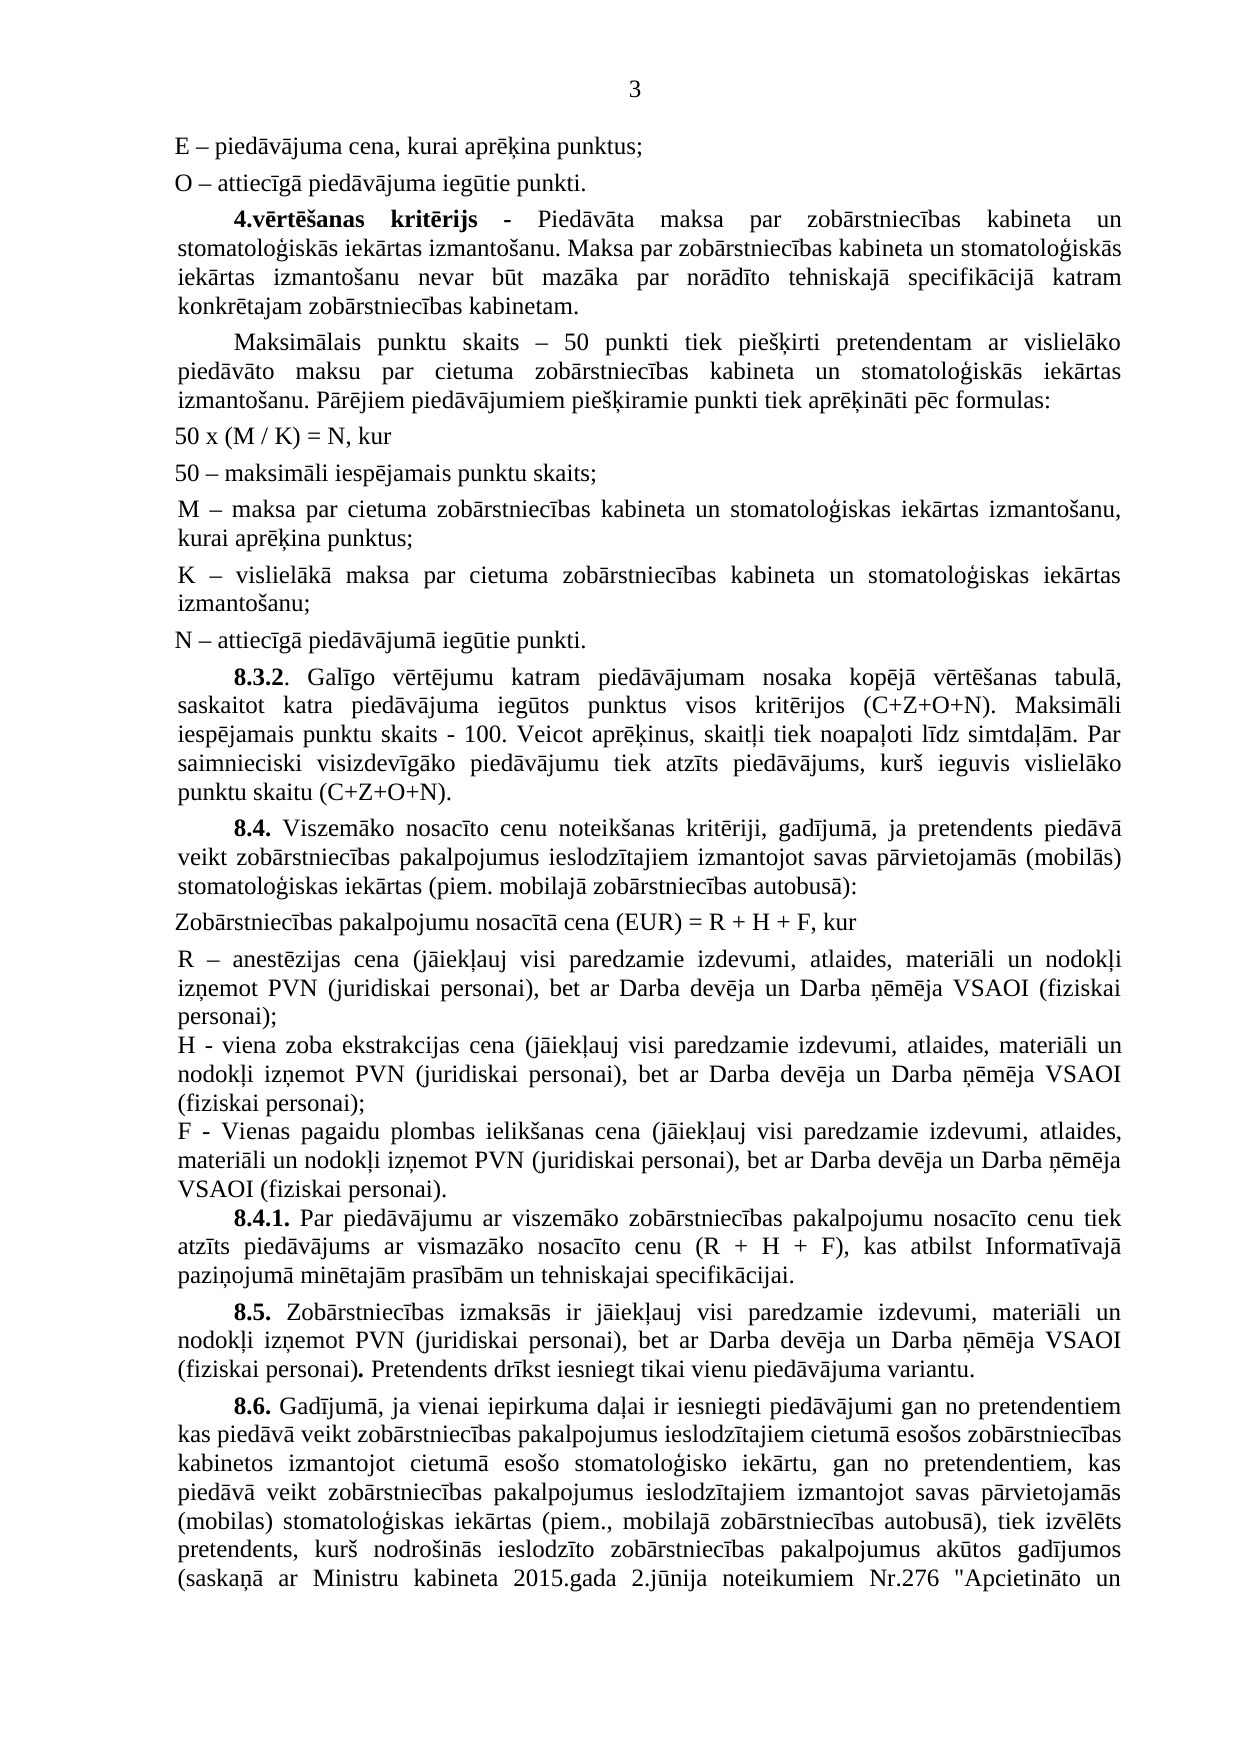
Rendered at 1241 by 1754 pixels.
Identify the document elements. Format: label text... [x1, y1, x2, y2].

text Zobārstniecības pakalpojumu nosacītā cena (EUR) = R + H + F, kur [118, 907, 1093, 936]
text M – maksa par cietuma zobārstniecības kabineta un stomatoloģiskas iekārtas izmantošanu, kurai aprēķina punktus; [177, 494, 1122, 552]
text O – attiecīgā piedāvājuma iegūtie punkti. [118, 168, 1093, 197]
text 8.4. Viszemāko nosacīto cenu noteikšanas kritēriji, gadījumā, ja pretendents piedāvā veikt zobārstniecības pakalpojumus ieslodzītajiem izmantojot savas pārvietojamās (mobilās) stomatoloģiskas iekārtas (piem. mobilajā zobārstniecības autobusā): [177, 813, 1122, 899]
text 8.5. Zobārstniecības izmaksās ir jāiekļauj visi paredzamie izdevumi, materiāli un nodokļi izņemot PVN (juridiskai personai), bet ar Darba devēja un Darba ņēmēja VSAOI (fiziskai personai). Pretendents drīkst iesniegt tikai vienu piedāvājuma variantu. [177, 1297, 1122, 1383]
text R – anestēzijas cena (jāiekļauj visi paredzamie izdevumi, atlaides, materiāli un nodokļi izņemot PVN (juridiskai personai), bet ar Darba devēja un Darba ņēmēja VSAOI (fiziskai personai); [177, 944, 1122, 1030]
text F - Vienas pagaidu plombas ielikšanas cena (jāiekļauj visi paredzamie izdevumi, atlaides, materiāli un nodokļi izņemot PVN (juridiskai personai), bet ar Darba devēja un Darba ņēmēja VSAOI (fiziskai personai). [177, 1116, 1122, 1203]
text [177, 1391, 1122, 1592]
text E – piedāvājuma cena, kurai aprēķina punktus; [118, 131, 1093, 160]
text 50 – maksimāli iespējamais punktu skaits; [118, 458, 1093, 487]
text Maksimālais punktu skaits – 50 punkti tiek piešķirti pretendentam ar vislielāko piedāvāto maksu par cietuma zobārstniecības kabineta un stomatoloģiskās iekārtas izmantošanu. Pārējiem piedāvājumiem piešķiramie punkti tiek aprēķināti pēc formulas: [177, 327, 1122, 413]
text H - viena zoba ekstrakcijas cena (jāiekļauj visi paredzamie izdevumi, atlaides, materiāli un nodokļi izņemot PVN (juridiskai personai), bet ar Darba devēja un Darba ņēmēja VSAOI (fiziskai personai); [177, 1030, 1122, 1116]
text N – attiecīgā piedāvājumā iegūtie punkti. [118, 625, 1093, 654]
text K – vislielākā maksa par cietuma zobārstniecības kabineta un stomatoloģiskas iekārtas izmantošanu; [177, 560, 1122, 617]
text 8.4.1. Par piedāvājumu ar viszemāko zobārstniecības pakalpojumu nosacīto cenu tiek atzīts piedāvājums ar vismazāko nosacīto cenu (R + H + F), kas atbilst Informatīvajā paziņojumā minētajām prasībām un tehniskajai specifikācijai. [177, 1203, 1122, 1289]
text 8.3.2. Galīgo vērtējumu katram piedāvājumam nosaka kopējā vērtēšanas tabulā, saskaitot katra piedāvājuma iegūtos punktus visos kritērijos (C+Z+O+N). Maksimāli iespējamais punktu skaits - 100. Veicot aprēķinus, skaitļi tiek noapaļoti līdz simtdaļām. Par saimnieciski visizdevīgāko piedāvājumu tiek atzīts piedāvājums, kurš ieguvis vislielāko punktu skaitu (C+Z+O+N). [177, 662, 1122, 805]
text 4.vērtēšanas kritērijs - Piedāvāta maksa par zobārstniecības kabineta un stomatoloģiskās iekārtas izmantošanu. Maksa par zobārstniecības kabineta un stomatoloģiskās iekārtas izmantošanu nevar būt mazāka par norādīto tehniskajā specifikācijā katram konkrētajam zobārstniecības kabinetam. [177, 204, 1122, 319]
text 50 x (M / K) = N, kur [118, 421, 1093, 450]
